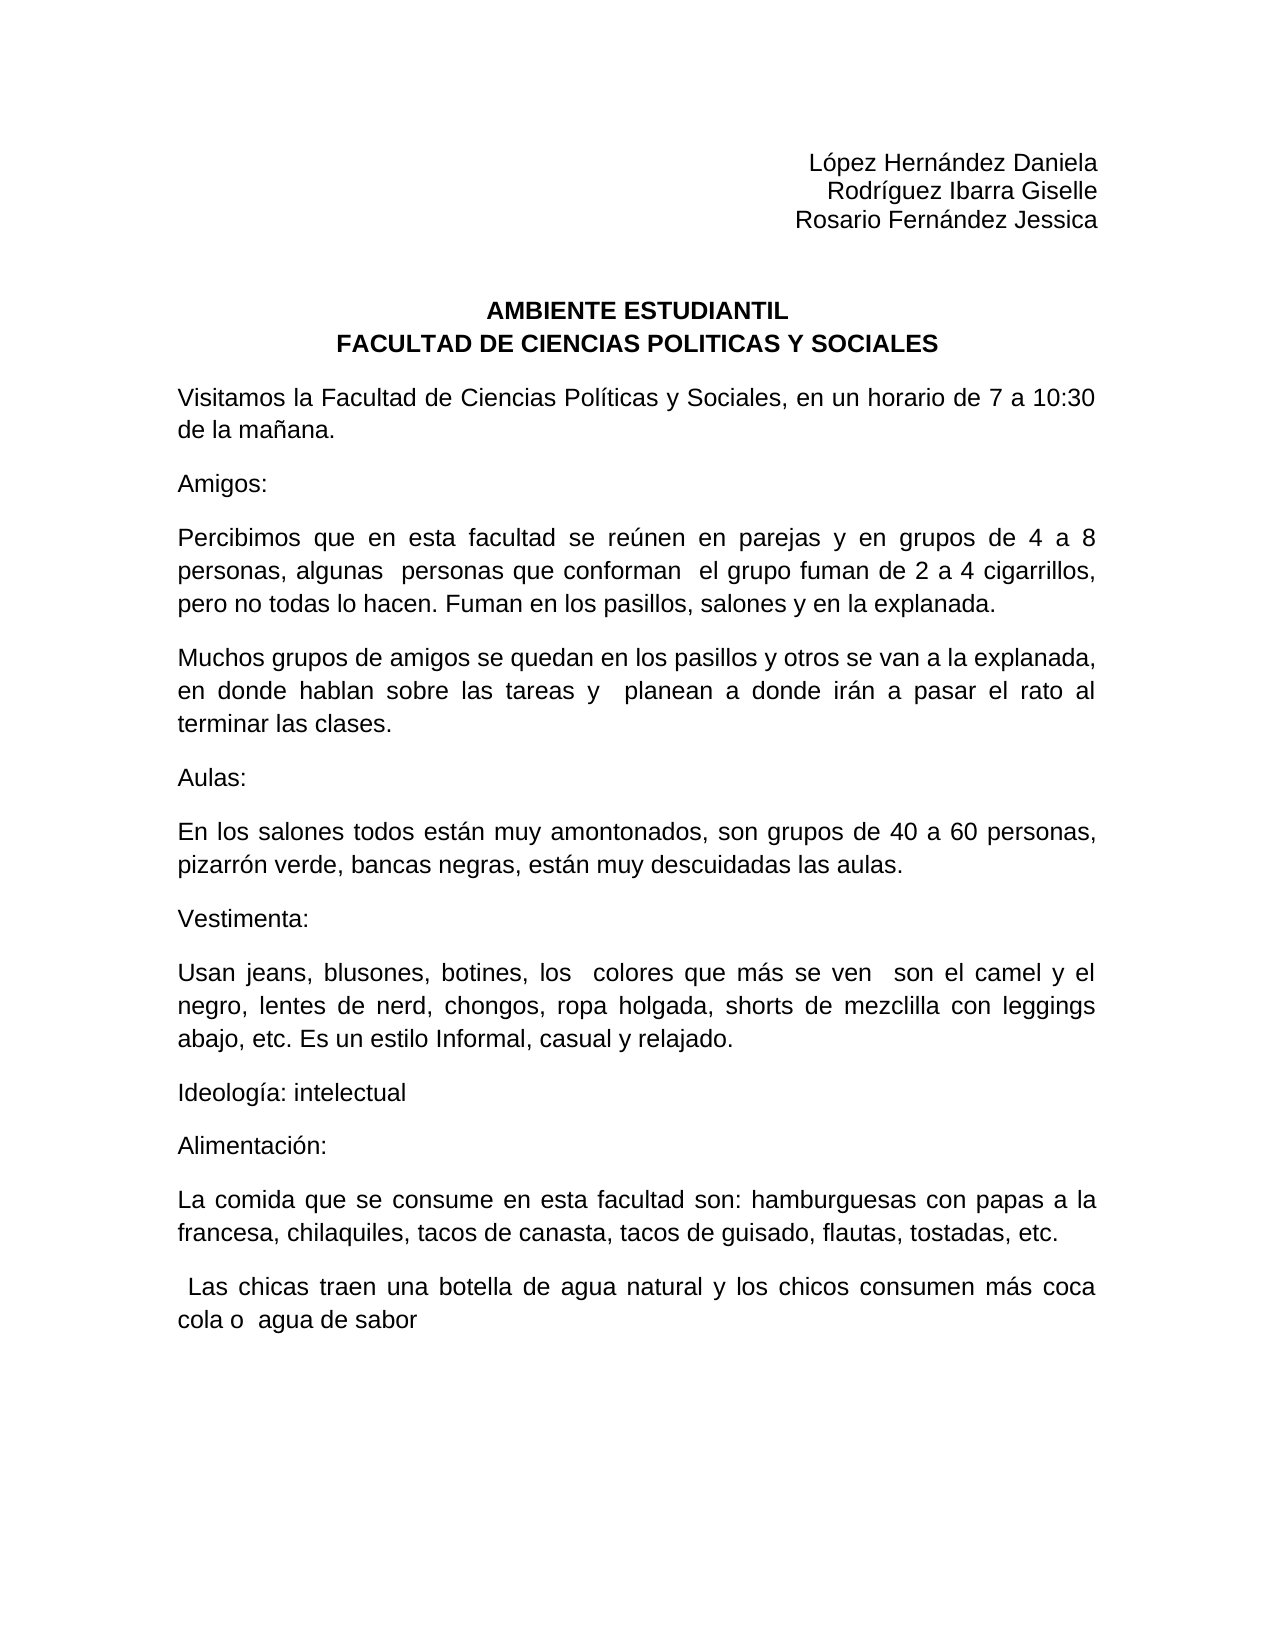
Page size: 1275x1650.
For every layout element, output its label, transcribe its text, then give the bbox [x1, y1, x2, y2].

text En los salones todos están muy amontonados, son grupos de 40 a 60 personas, pizarrón verde, bancas negras, están muy descuidadas las aulas. [177, 817, 1098, 879]
text Usan jeans, blusones, botines, los colores que más se ven son el camel y el negro, lentes de nerd, chongos, ropa holgada, shorts de mezclilla con leggings abajo, etc. Es un estilo Informal, casual y relajado. [177, 958, 1098, 1052]
text López Hernández Daniela [177, 148, 1098, 176]
text Visitamos la Facultad de Ciencias Políticas y Sociales, en un horario de 7 a 10:30 de la mañana. [177, 382, 1098, 444]
text Rodríguez Ibarra Giselle Rosario Fernández Jessica [177, 176, 1098, 234]
text Vestimenta: [177, 904, 1098, 932]
text FACULTAD DE CIENCIAS POLITICAS Y SOCIALES [177, 329, 1098, 357]
text Las chicas traen una botella de agua natural y los chicos consumen más coca cola o agua de sabor [177, 1272, 1098, 1334]
text Muchos grupos de amigos se quedan en los pasillos y otros se van a la explanada, en donde hablan sobre las tareas y planean a donde irán a pasar el rato al terminar las clases. [177, 643, 1098, 738]
text Ideología: intelectual [177, 1077, 1098, 1106]
text AMBIENTE ESTUDIANTIL [177, 296, 1098, 324]
text Alimentación: [177, 1131, 1098, 1160]
text Aulas: [177, 763, 1098, 792]
text Percibimos que en esta facultad se reúnen en parejas y en grupos de 4 a 8 personas, algunas personas que conforman el grupo fuman de 2 a 4 cigarrillos, pero no todas lo hacen. Fuman en los pasillos, salones y en la explanada. [177, 523, 1098, 618]
text La comida que se consume en esta facultad son: hamburguesas con papas a la francesa, chilaquiles, tacos de canasta, tacos de guisado, flautas, tostadas, etc. [177, 1185, 1098, 1247]
text Amigos: [177, 469, 1098, 498]
